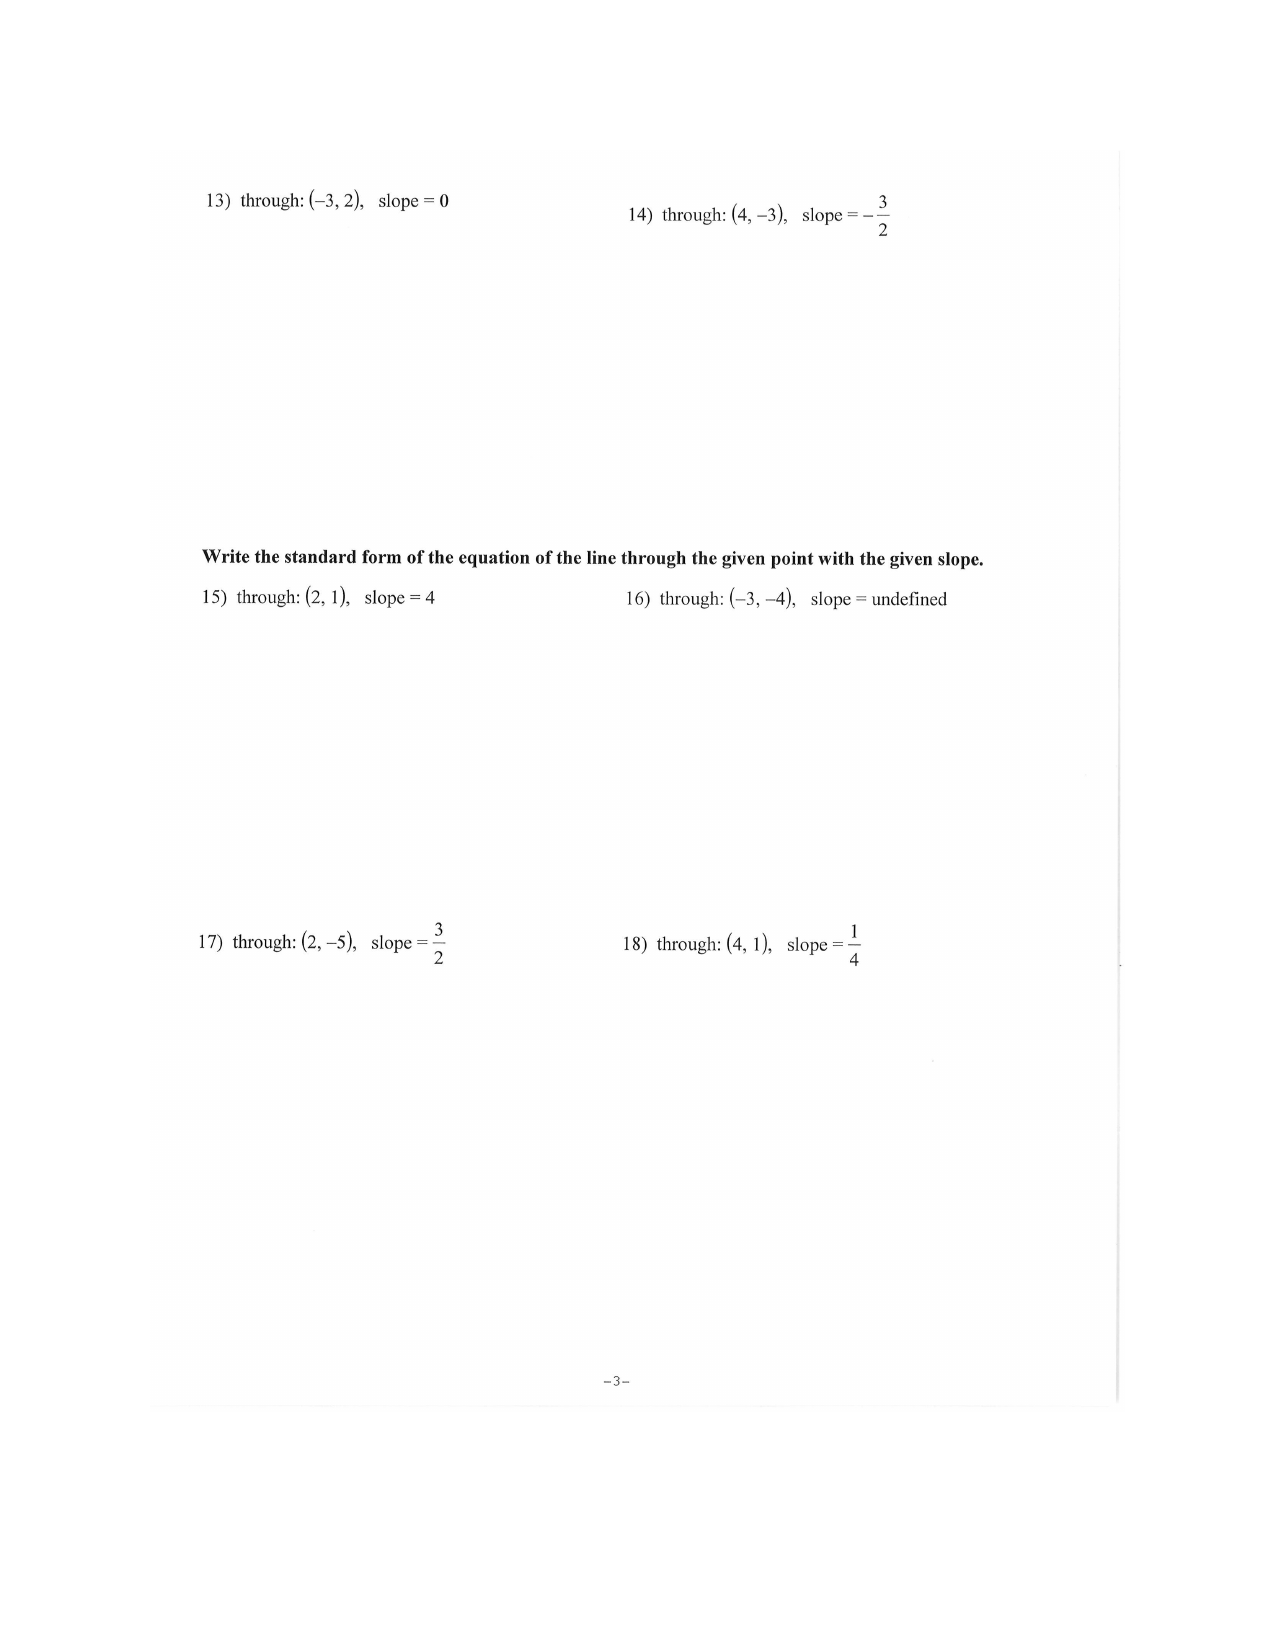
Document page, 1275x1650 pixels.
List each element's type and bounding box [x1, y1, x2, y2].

picture [150, 150, 1125, 1412]
